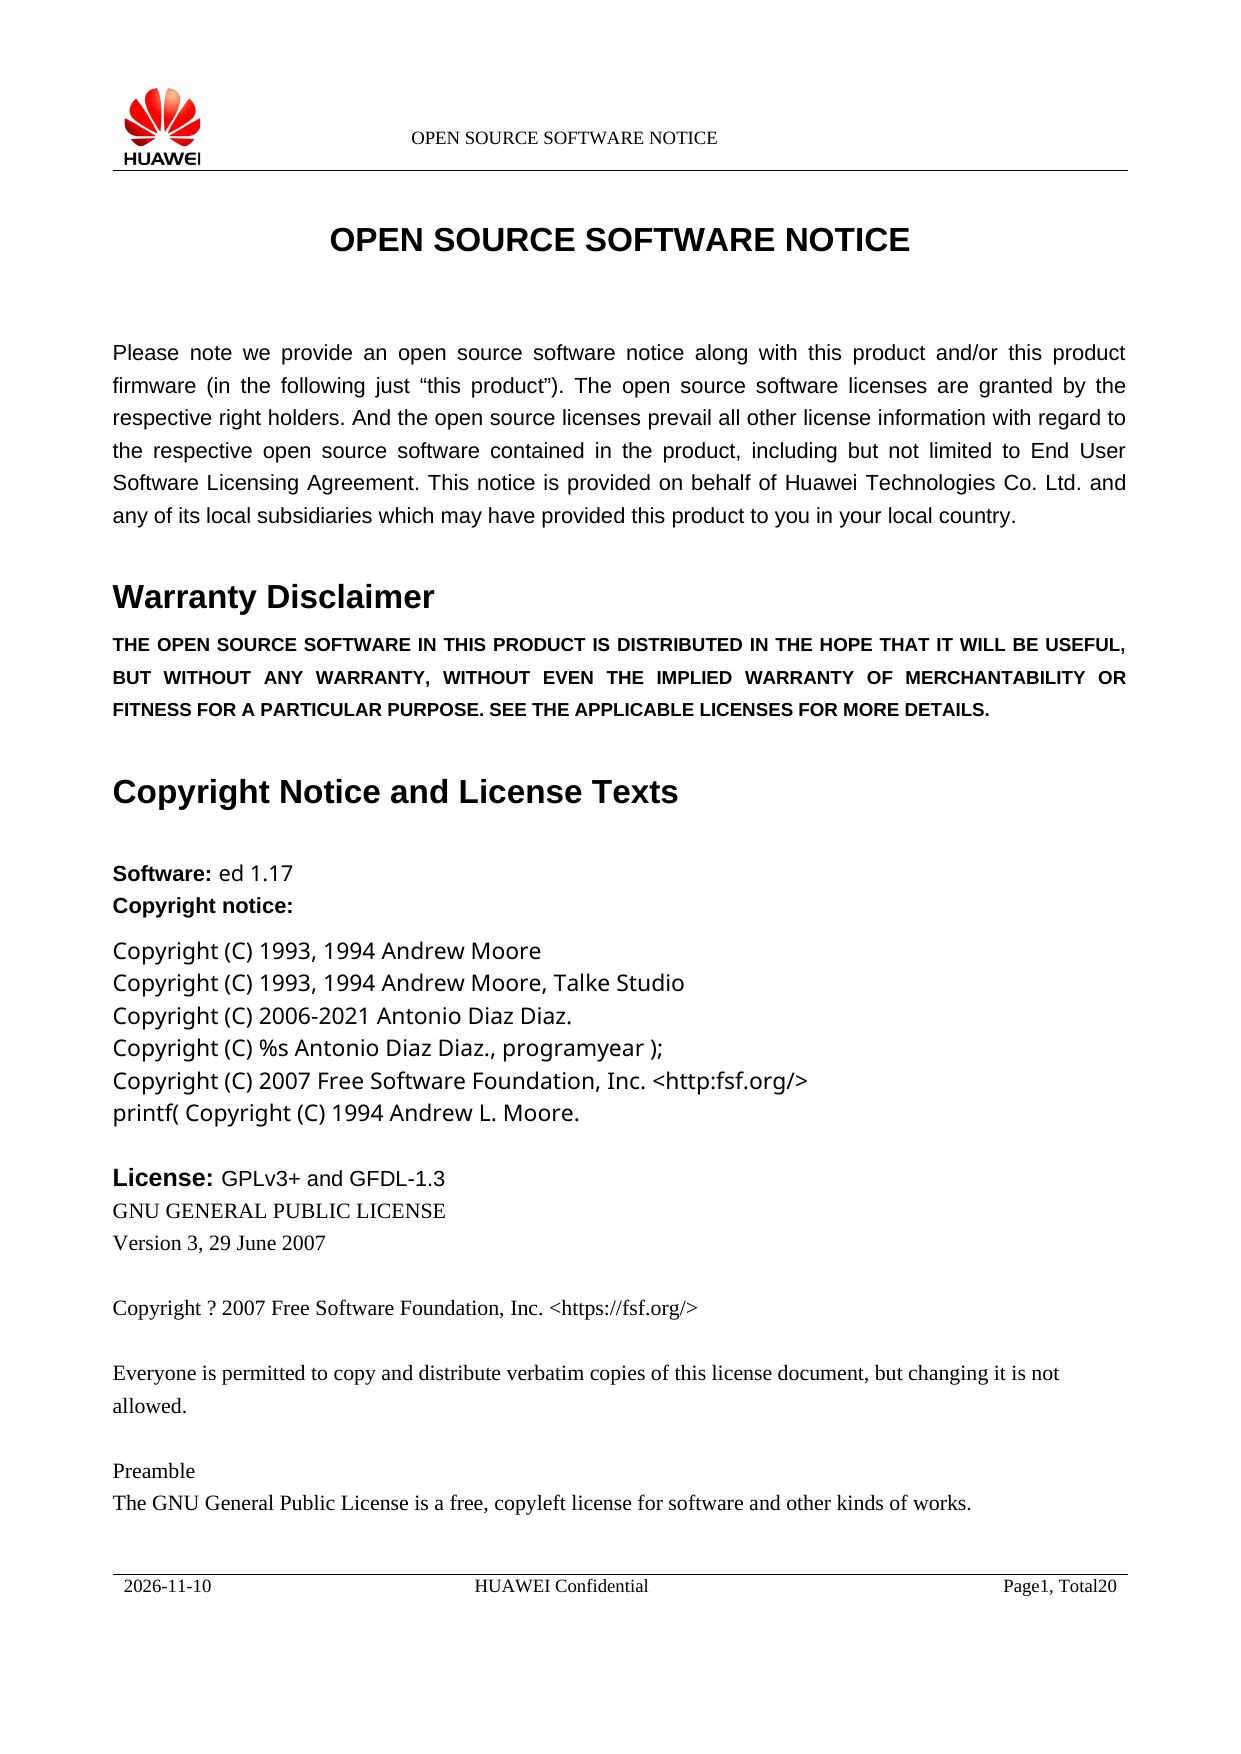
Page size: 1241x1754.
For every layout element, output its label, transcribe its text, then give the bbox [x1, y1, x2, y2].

text OPEN SOURCE SOFTWARE NOTICE [112, 206, 1128, 271]
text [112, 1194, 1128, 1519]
text Copyright (C) 1993, 1994 Andrew Moore Copyright (C) 1993, 1994 Andrew Moore, Talke Studio Copyright (C) 2006-2021 Antonio Diaz Diaz. Copyright (C) %s Antonio Diaz Diaz., programyear ); Copyright (C) 2007 Free Software Foundation, Inc. <http:fsf.org/> printf( Copyright (C) 1994 Andrew L. Moore. [112, 934, 1128, 1161]
title Software: ed 1.17 [112, 856, 1128, 889]
picture [124, 88, 201, 165]
text Warranty Disclaimer [112, 564, 1128, 629]
text Copyright notice: [112, 889, 1128, 921]
text License: GPLv3+ and GFDL-1.3 [112, 1161, 1128, 1194]
text Please note we provide an open source software notice along with this product and/or this product firmware (in the following just “this product”). The open source software licenses are granted by the respective right holders. And the open source licenses prevail all other license information with regard to the respective open source software contained in the product, including but not limited to End User Software Licensing Agreement. This notice is provided on behalf of Huawei Technologies Co. Ltd. and any of its local subsidiaries which may have provided this product to you in your local country. [112, 336, 1128, 531]
text Copyright Notice and License Texts [112, 759, 1128, 824]
text The open source software in this product is distributed in the hope that it will be useful, but WITHOUT ANY WARRANTY, without even the implied warranty of MERCHANTABILITY or FITNESS FOR A PARTICULAR PURPOSE. See the applicable licenses for more details. [112, 629, 1128, 726]
